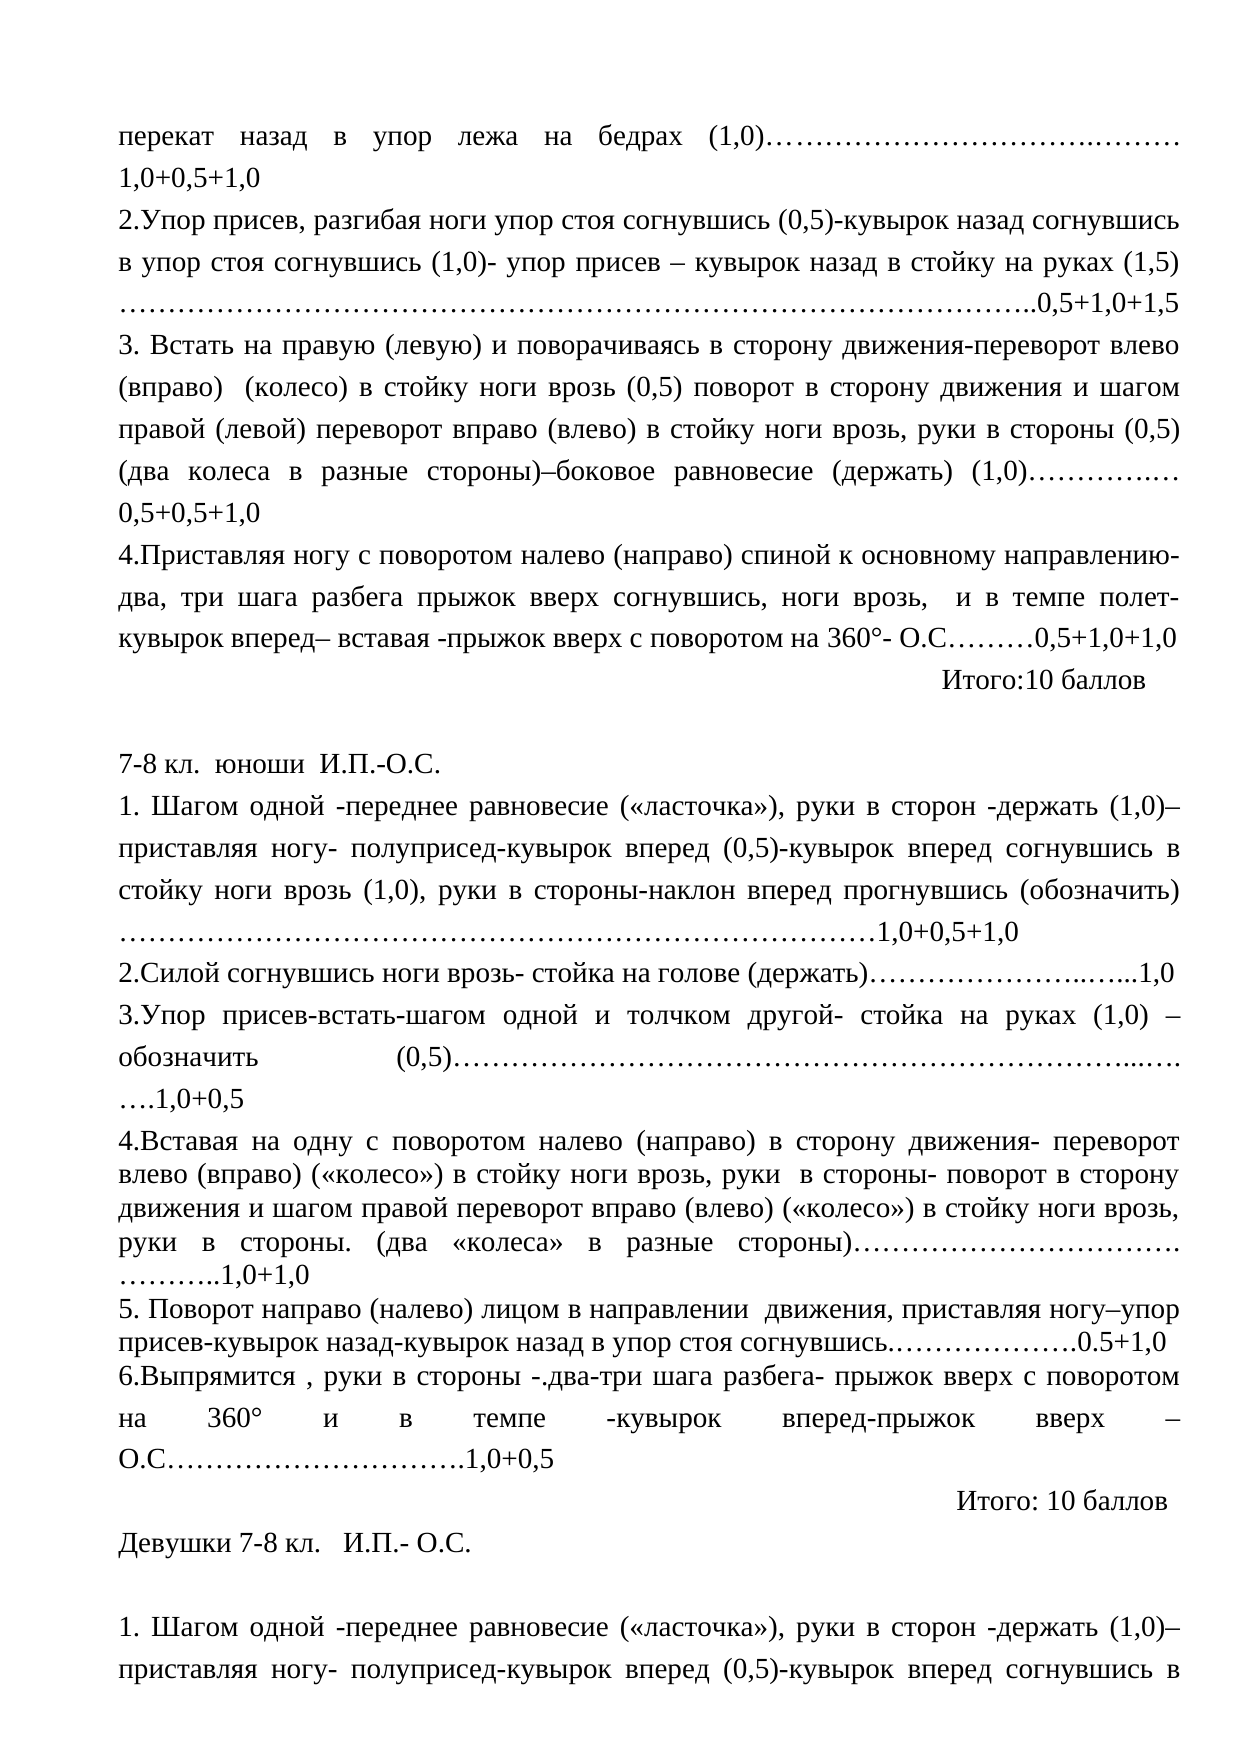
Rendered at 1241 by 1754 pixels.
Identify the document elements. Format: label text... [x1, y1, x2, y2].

text 6.Выпрямится , руки в стороны -.два-три шага разбега- прыжок вверх с поворотом на 360° и в темпе -кувырок вперед-прыжок вверх – О.С………………………….1,0+0,5 [118, 1358, 1181, 1475]
text 3.Упор присев-встать-шагом одной и толчком другой- стойка на руках (1,0) –обозначить (0,5)……………………………………………………………...….….1,0+0,5 [118, 997, 1181, 1115]
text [118, 118, 1181, 193]
text 3. Встать на правую (левую) и поворачиваясь в сторону движения-переворот влево (вправо) (колесо) в стойку ноги врозь (0,5) поворот в сторону движения и шагом правой (левой) переворот вправо (влево) в стойку ноги врозь, руки в стороны (0,5)(два колеса в разные стороны)–боковое равновесие (держать) (1,0)………….…0,5+0,5+1,0 [118, 327, 1181, 528]
text Итого: 10 баллов [118, 1483, 1181, 1517]
text 7-8 кл. юноши И.П.-О.С. [118, 746, 1181, 780]
text Итого:10 баллов [118, 662, 1181, 696]
text Девушки 7-8 кл. И.П.- О.С. [118, 1525, 1181, 1559]
text 2.Силой согнувшись ноги врозь- стойка на голове (держать)…………………..…...1,0 [118, 956, 1181, 989]
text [118, 1609, 1181, 1684]
text 5. Поворот направо (налево) лицом в направлении движения, приставляя ногу–упор присев-кувырок назад-кувырок назад в упор стоя согнувшись.……………….0.5+1,0 [118, 1291, 1181, 1358]
text 4.Вставая на одну с поворотом налево (направо) в сторону движения- переворот влево (вправо) («колесо») в стойку ноги врозь, руки в стороны- поворот в сторону движения и шагом правой переворот вправо (влево) («колесо») в стойку ноги врозь, руки в стороны. (два «колеса» в разные стороны)…………………………….………..1,0+1,0 [118, 1123, 1181, 1291]
text 1. Шагом одной -переднее равновесие («ласточка»), руки в сторон -держать (1,0)– приставляя ногу- полуприсед-кувырок вперед (0,5)-кувырок вперед согнувшись в стойку ноги врозь (1,0), руки в стороны-наклон вперед прогнувшись (обозначить)……………………………………………………………………1,0+0,5+1,0 [118, 788, 1181, 947]
text 2.Упор присев, разгибая ноги упор стоя согнувшись (0,5)-кувырок назад согнувшись в упор стоя согнувшись (1,0)- упор присев – кувырок назад в стойку на руках (1,5) …………………………………………………………………………………..0,5+1,0+1,5 [118, 202, 1181, 319]
text 4.Приставляя ногу с поворотом налево (направо) спиной к основному направлению- два, три шага разбега прыжок вверх согнувшись, ноги врозь, и в темпе полет- кувырок вперед– вставая -прыжок вверх с поворотом на 360°- О.С………0,5+1,0+1,0 [118, 537, 1181, 654]
